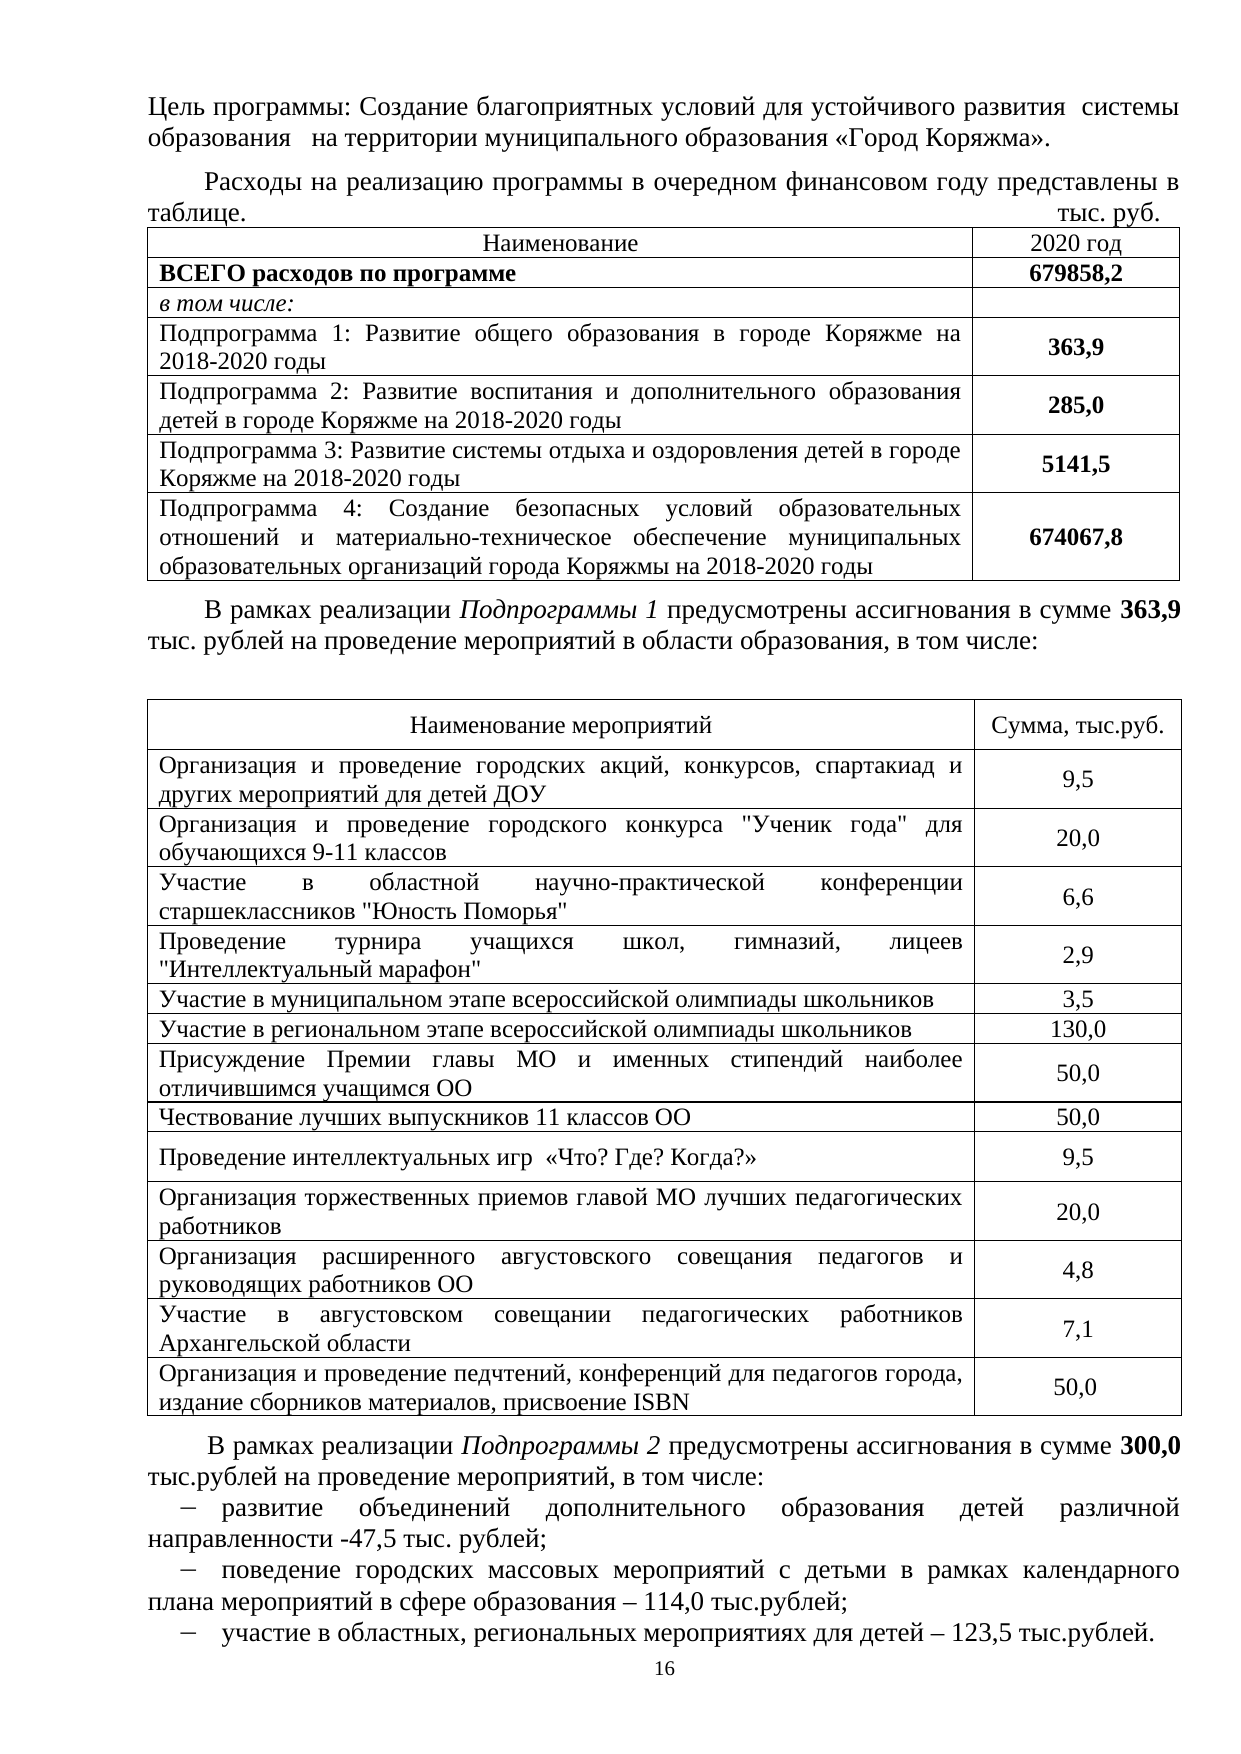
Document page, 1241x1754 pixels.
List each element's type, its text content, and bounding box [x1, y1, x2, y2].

table_cell 7,1 [975, 1299, 1181, 1357]
list участие в областных, региональных мероприятиях для детей – 123,5 тыс.рублей. [148, 1616, 1181, 1647]
table_cell Организация и проведение городского конкурса "Ученик года" для обучающихся 9-11 классов [148, 809, 974, 866]
table_cell Организация и проведение городских акций, конкурсов, спартакиад и других мероприятий для детей ДОУ [148, 750, 974, 808]
table_cell 9,5 [975, 1132, 1181, 1181]
table_cell Проведение турнира учащихся школ, гимназий, лицеев "Интеллектуальный марафон" [148, 926, 974, 983]
table_cell 363,9 [973, 318, 1179, 375]
table_cell Чествование лучших выпускников 11 классов ОО [148, 1103, 974, 1131]
table_cell ВСЕГО расходов по программе [148, 258, 972, 287]
text Цель программы: Создание благоприятных условий для устойчивого развития системы образования на территории муниципального образования «Город Коряжма». [148, 90, 1181, 152]
table_cell Участие в региональном этапе всероссийской олимпиады школьников [148, 1014, 974, 1043]
table_header 2020 год [973, 228, 1179, 257]
table_cell в том числе: [148, 288, 972, 317]
table_header Сумма, тыс.руб. [975, 700, 1181, 749]
table_cell [973, 288, 1179, 317]
table_cell 130,0 [975, 1014, 1181, 1043]
table_cell 20,0 [975, 1182, 1181, 1240]
table_header Наименование мероприятий [148, 700, 974, 749]
text В рамках реализации Подпрограммы 1 предусмотрены ассигнования в сумме 363,9 тыс. рублей на проведение мероприятий в области образования, в том числе: [148, 593, 1181, 655]
table_cell 2,9 [975, 926, 1181, 983]
table_cell 50,0 [975, 1358, 1181, 1415]
table_cell 285,0 [973, 376, 1179, 434]
table_cell Организация и проведение педчтений, конференций для педагогов города, издание сборников материалов, присвоение ISBN [148, 1358, 974, 1415]
table_cell 20,0 [975, 809, 1181, 866]
table_cell 50,0 [975, 1103, 1181, 1131]
table_cell Подпрограмма 1: Развитие общего образования в городе Коряжме на 2018-2020 годы [148, 318, 972, 375]
table_cell Проведение интеллектуальных игр «Что? Где? Когда?» [148, 1132, 974, 1181]
table_cell 5141,5 [973, 435, 1179, 492]
table_cell Присуждение Премии главы МО и именных стипендий наиболее отличившимся учащимся ОО [148, 1044, 974, 1101]
table_cell 4,8 [975, 1241, 1181, 1298]
list поведение городских массовых мероприятий с детьми в рамках календарного плана мероприятий в сфере образования – 114,0 тыс.рублей; [148, 1553, 1181, 1616]
table_cell Участие в августовском совещании педагогических работников Архангельской области [148, 1299, 974, 1357]
list развитие объединений дополнительного образования детей различной направленности -47,5 тыс. рублей; [148, 1491, 1181, 1553]
table_cell 6,6 [975, 867, 1181, 925]
text В рамках реализации Подпрограммы 2 предусмотрены ассигнования в сумме 300,0 тыс.рублей на проведение мероприятий, в том числе: [148, 1429, 1181, 1491]
table_cell Участие в областной научно-практической конференции старшеклассников "Юность Поморья" [148, 867, 974, 925]
table_cell Участие в муниципальном этапе всероссийской олимпиады школьников [148, 984, 974, 1013]
table_cell Организация расширенного августовского совещания педагогов и руководящих работников ОО [148, 1241, 974, 1298]
table_cell Организация торжественных приемов главой МО лучших педагогических работников [148, 1182, 974, 1240]
table_cell 679858,2 [973, 258, 1179, 287]
table_header Наименование [148, 228, 972, 257]
text Расходы на реализацию программы в очередном финансовом году представлены в таблице. тыс. руб. [148, 165, 1181, 227]
table_cell 50,0 [975, 1044, 1181, 1101]
table_cell 9,5 [975, 750, 1181, 808]
table_cell 3,5 [975, 984, 1181, 1013]
table_cell Подпрограмма 3: Развитие системы отдыха и оздоровления детей в городе Коряжме на 2018-2020 годы [148, 435, 972, 492]
table_cell Подпрограмма 4: Создание безопасных условий образовательных отношений и материально-техническое обеспечение муниципальных образовательных организаций города Коряжмы на 2018-2020 годы [148, 493, 972, 579]
table_cell Подпрограмма 2: Развитие воспитания и дополнительного образования детей в городе Коряжме на 2018-2020 годы [148, 376, 972, 434]
table_cell 674067,8 [973, 493, 1179, 579]
